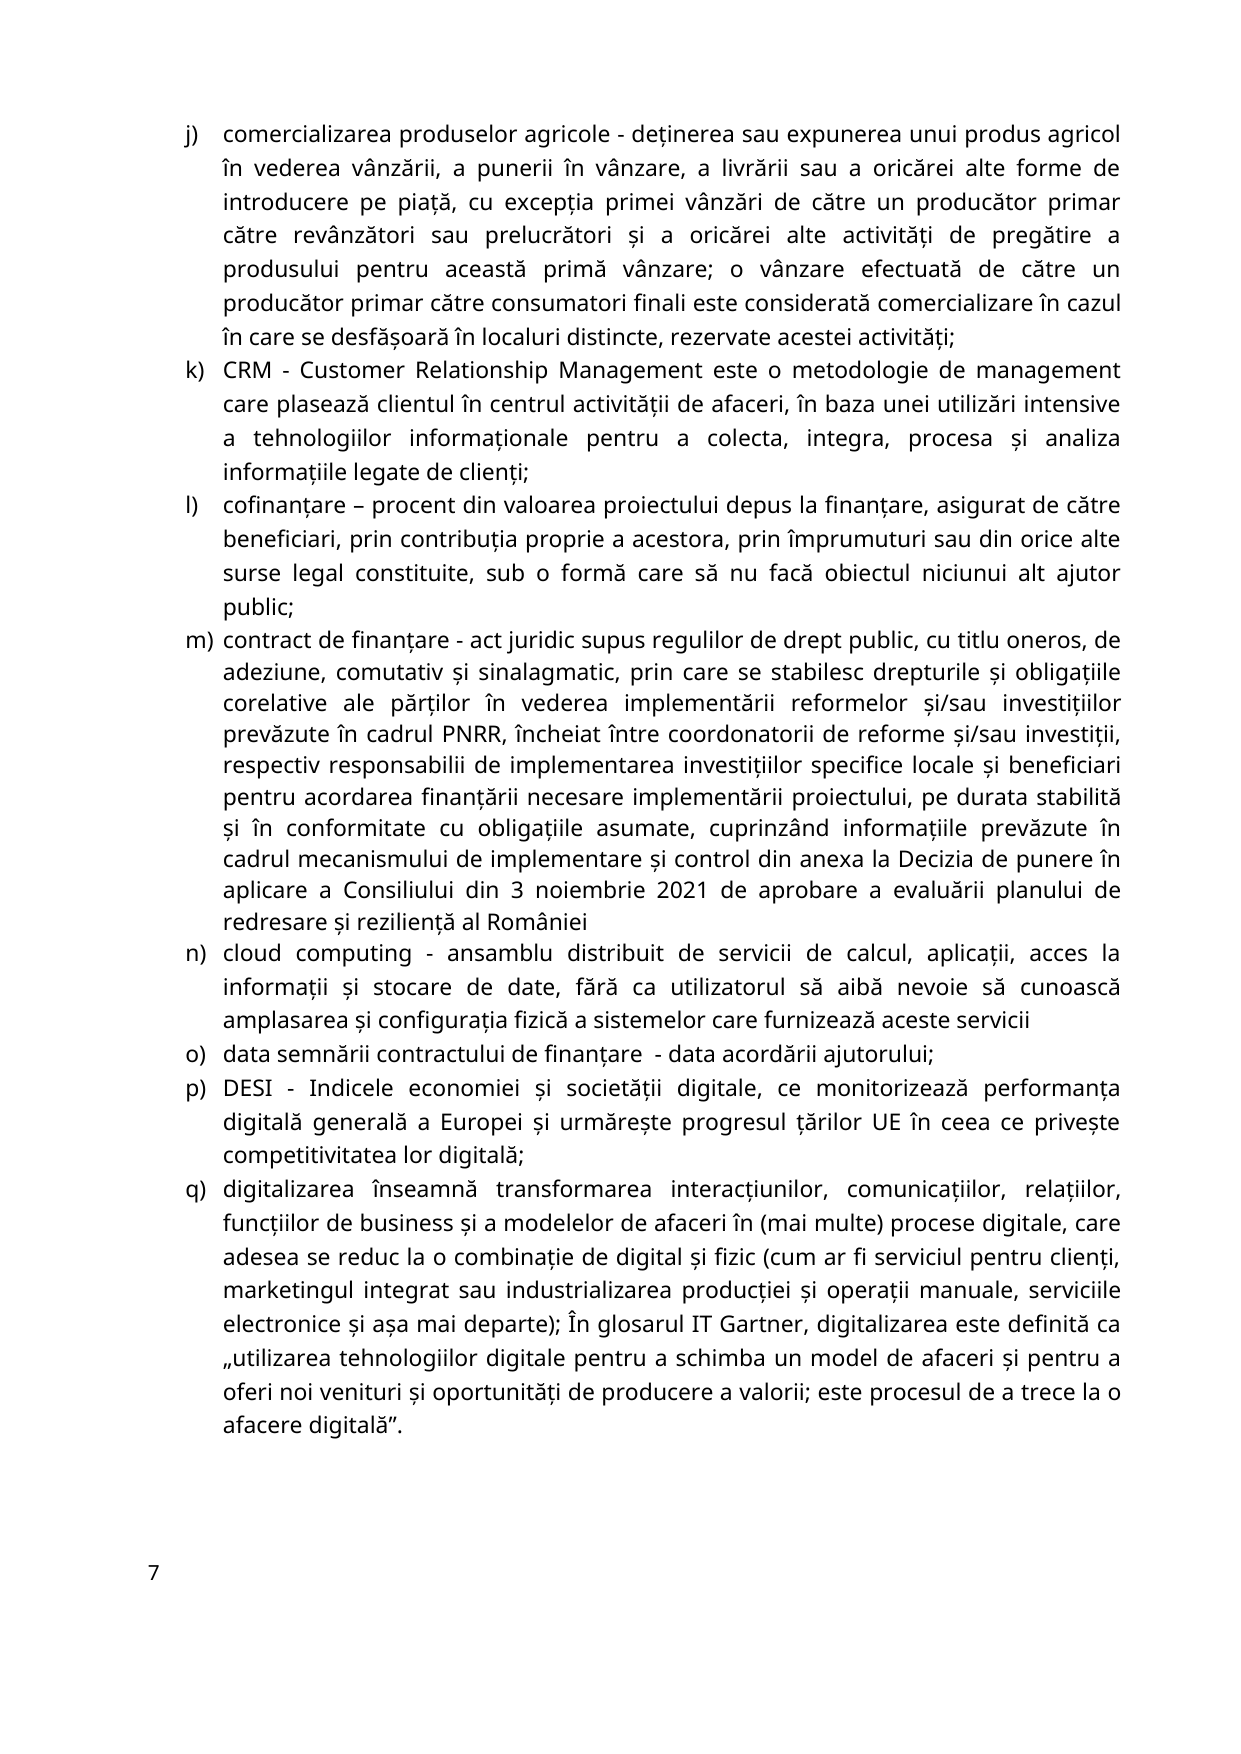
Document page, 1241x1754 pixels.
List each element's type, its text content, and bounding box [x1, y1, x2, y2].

list DESI - Indicele economiei și societății digitale, ce monitorizează performanța digitală generală a Europei și urmărește progresul țărilor UE în ceea ce privește competitivitatea lor digitală; [185, 1072, 1122, 1171]
list cofinanțare – procent din valoarea proiectului depus la finanțare, asigurat de către beneficiari, prin contribuția proprie a acestora, prin împrumuturi sau din orice alte surse legal constituite, sub o formă care să nu facă obiectul niciunui alt ajutor public; [185, 489, 1122, 622]
list cloud computing - ansamblu distribuit de servicii de calcul, aplicații, acces la informații și stocare de date, fără ca utilizatorul să aibă nevoie să cunoască amplasarea și configurația fizică a sistemelor care furnizează aceste servicii [185, 937, 1122, 1036]
list comercializarea produselor agricole - deținerea sau expunerea unui produs agricol în vederea vânzării, a punerii în vânzare, a livrării sau a oricărei alte forme de introducere pe piață, cu excepția primei vânzări de către un producător primar către revânzători sau prelucrători și a oricărei alte activități de pregătire a produsului pentru această primă vânzare; o vânzare efectuată de către un producător primar către consumatori finali este considerată comercializare în cazul în care se desfășoară în localuri distincte, rezervate acestei activități; [185, 118, 1122, 352]
list data semnării contractului de finanțare - data acordării ajutorului; [185, 1038, 1122, 1069]
list digitalizarea înseamnă transformarea interacțiunilor, comunicațiilor, relațiilor, funcțiilor de business și a modelelor de afaceri în (mai multe) procese digitale, care adesea se reduc la o combinație de digital și fizic (cum ar fi serviciul pentru clienți, marketingul integrat sau industrializarea producției și operații manuale, serviciile electronice și așa mai departe); În glosarul IT Gartner, digitalizarea este definită ca „utilizarea tehnologiilor digitale pentru a schimba un model de afaceri și pentru a oferi noi venituri și oportunități de producere a valorii; este procesul de a trece la o afacere digitală”. [185, 1173, 1122, 1441]
list CRM - Customer Relationship Management este o metodologie de management care plasează clientul în centrul activității de afaceri, în baza unei utilizări intensive a tehnologiilor informaționale pentru a colecta, integra, procesa și analiza informațiile legate de clienți; [185, 354, 1122, 487]
list contract de finanțare - act juridic supus regulilor de drept public, cu titlu oneros, de adeziune, comutativ și sinalagmatic, prin care se stabilesc drepturile și obligațiile corelative ale părților în vederea implementării reformelor și/sau investițiilor prevăzute în cadrul PNRR, încheiat între coordonatorii de reforme și/sau investiții, respectiv responsabilii de implementarea investițiilor specifice locale și beneficiari pentru acordarea finanțării necesare implementării proiectului, pe durata stabilită și în conformitate cu obligațiile asumate, cuprinzând informațiile prevăzute în cadrul mecanismului de implementare și control din anexa la Decizia de punere în aplicare a Consiliului din 3 noiembrie 2021 de aprobare a evaluării planului de redresare și reziliență al României [185, 624, 1122, 937]
